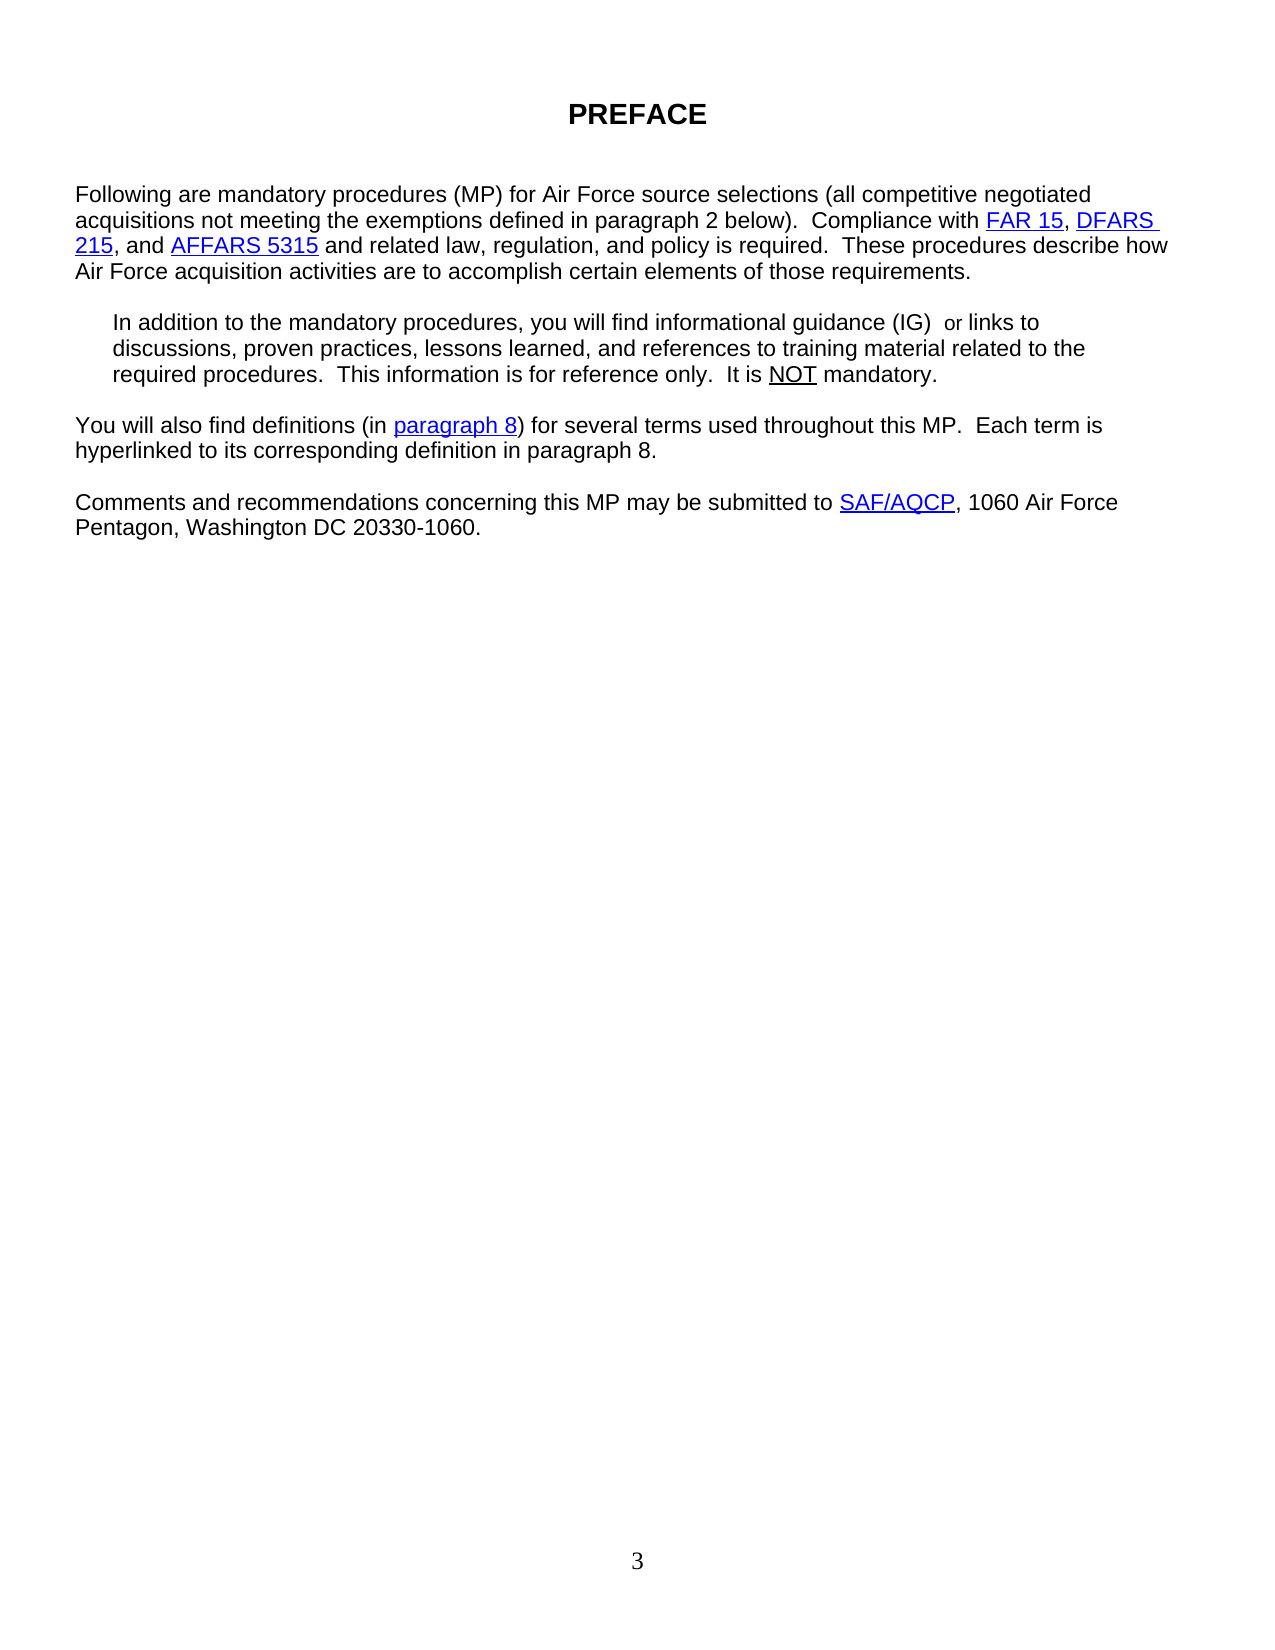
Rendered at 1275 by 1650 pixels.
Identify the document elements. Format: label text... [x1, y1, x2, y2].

text You will also find definitions (in paragraph 8) for several terms used throughout this MP. Each term is hyperlinked to its corresponding definition in paragraph 8. [75, 413, 1200, 464]
text Comments and recommendations concerning this MP may be submitted to SAF/AQCP, 1060 Air Force Pentagon, Washington DC 20330-1060. [75, 489, 1200, 541]
text In addition to the mandatory procedures, you will find informational guidance (IG) or links to discussions, proven practices, lessons learned, and references to training material related to the required procedures. This information is for reference only. It is NOT mandatory. [112, 310, 1125, 387]
text Following are mandatory procedures (MP) for Air Force source selections (all competitive negotiated acquisitions not meeting the exemptions defined in paragraph 2 below). Compliance with FAR 15, DFARS 215, and AFFARS 5315 and related law, regulation, and policy is required. These procedures describe how Air Force acquisition activities are to accomplish certain elements of those requirements. [75, 182, 1200, 284]
subtitle PREFACE [75, 98, 1200, 131]
